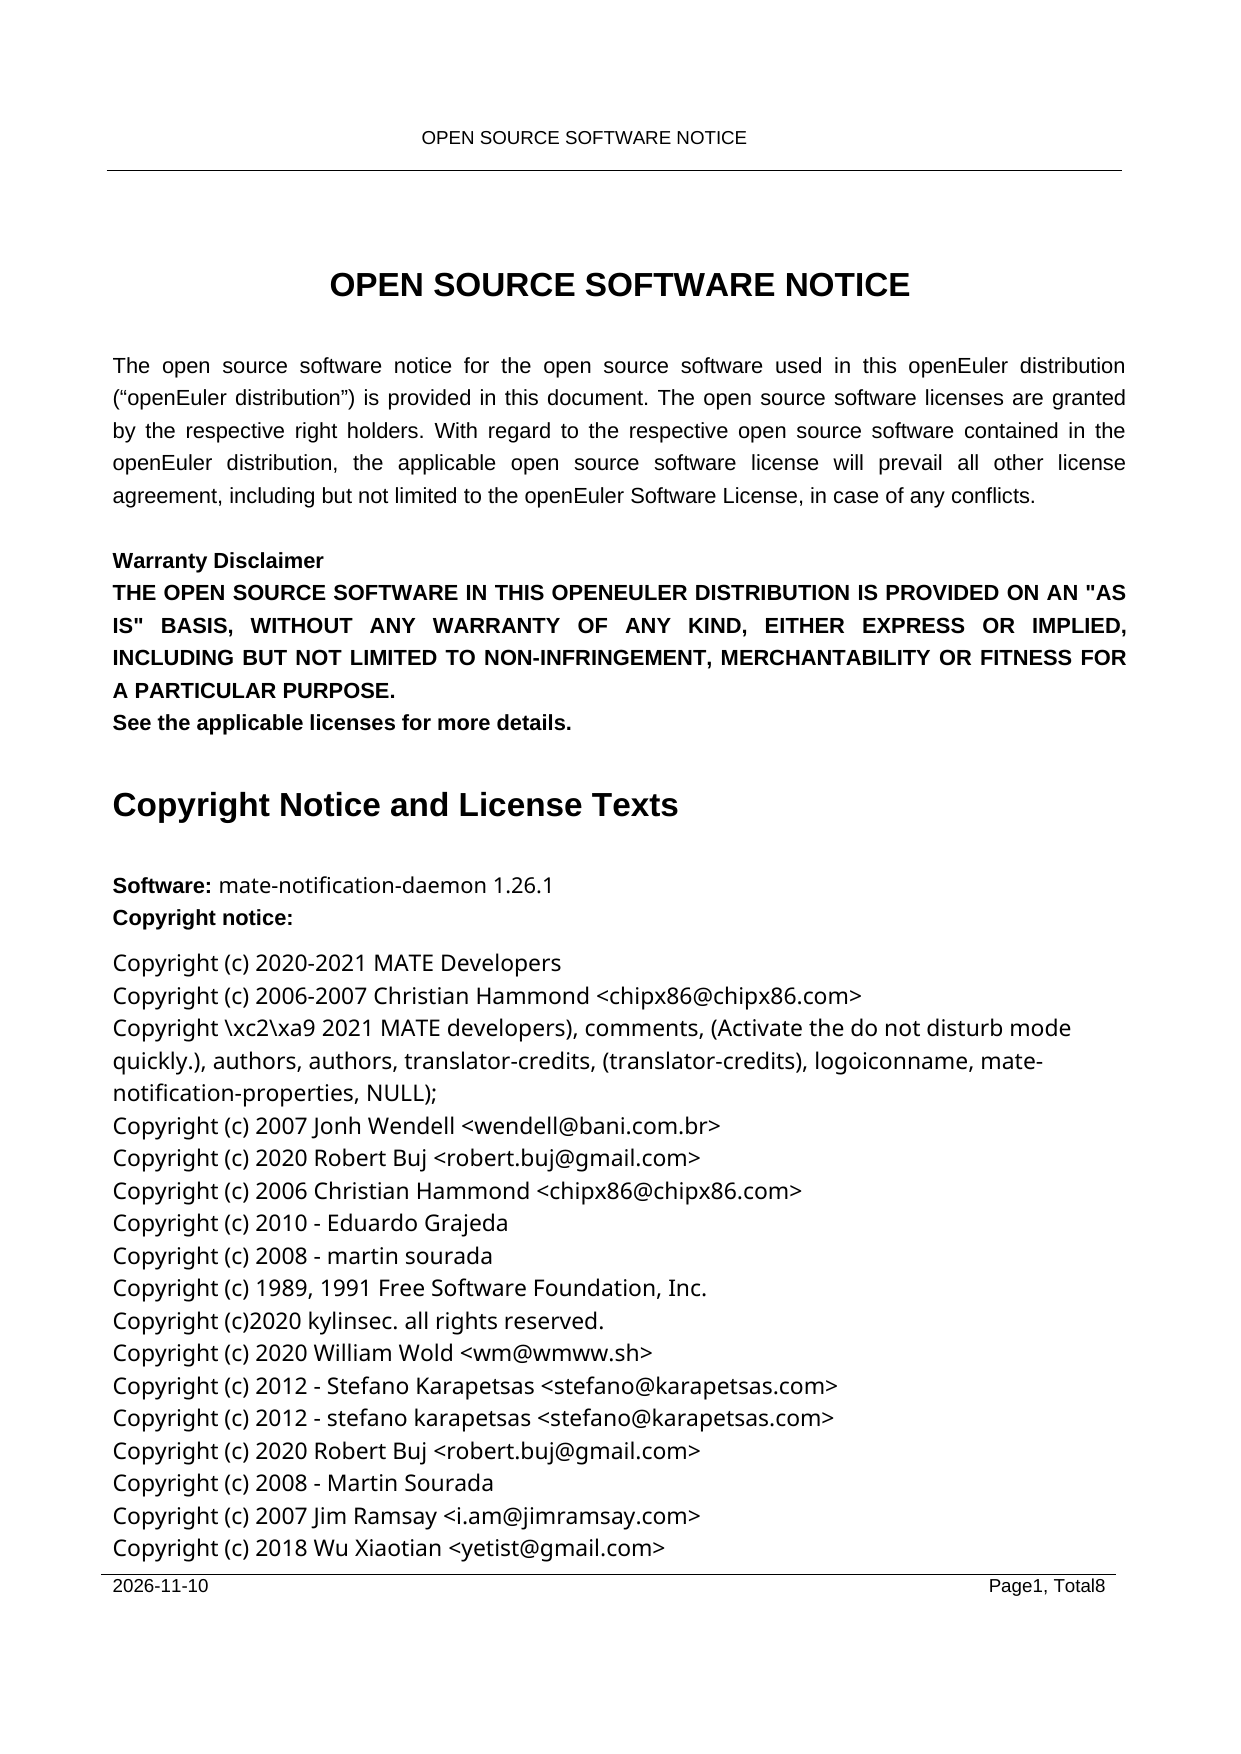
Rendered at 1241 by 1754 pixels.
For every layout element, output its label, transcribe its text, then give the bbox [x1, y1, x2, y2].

text OPEN SOURCE SOFTWARE NOTICE [112, 251, 1128, 316]
text Warranty Disclaimer [112, 544, 1128, 576]
text The open source software notice for the open source software used in this openEuler distribution (“openEuler distribution”) is provided in this document. The open source software licenses are granted by the respective right holders. With regard to the respective open source software contained in the openEuler distribution, the applicable open source software license will prevail all other license agreement, including but not limited to the openEuler Software License, in case of any conflicts. [112, 349, 1128, 511]
text THE OPEN SOURCE SOFTWARE IN THIS OPENEULER DISTRIBUTION IS PROVIDED ON AN "AS IS" BASIS, WITHOUT ANY WARRANTY OF ANY KIND, EITHER EXPRESS OR IMPLIED, INCLUDING BUT NOT LIMITED TO NON-INFRINGEMENT, MERCHANTABILITY OR FITNESS FOR A PARTICULAR PURPOSE. See the applicable licenses for more details. [112, 576, 1128, 739]
text Copyright Notice and License Texts [112, 771, 1128, 836]
text Copyright notice: [112, 901, 1128, 934]
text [112, 947, 1128, 1564]
title Software: mate-notification-daemon 1.26.1 [112, 869, 1128, 901]
